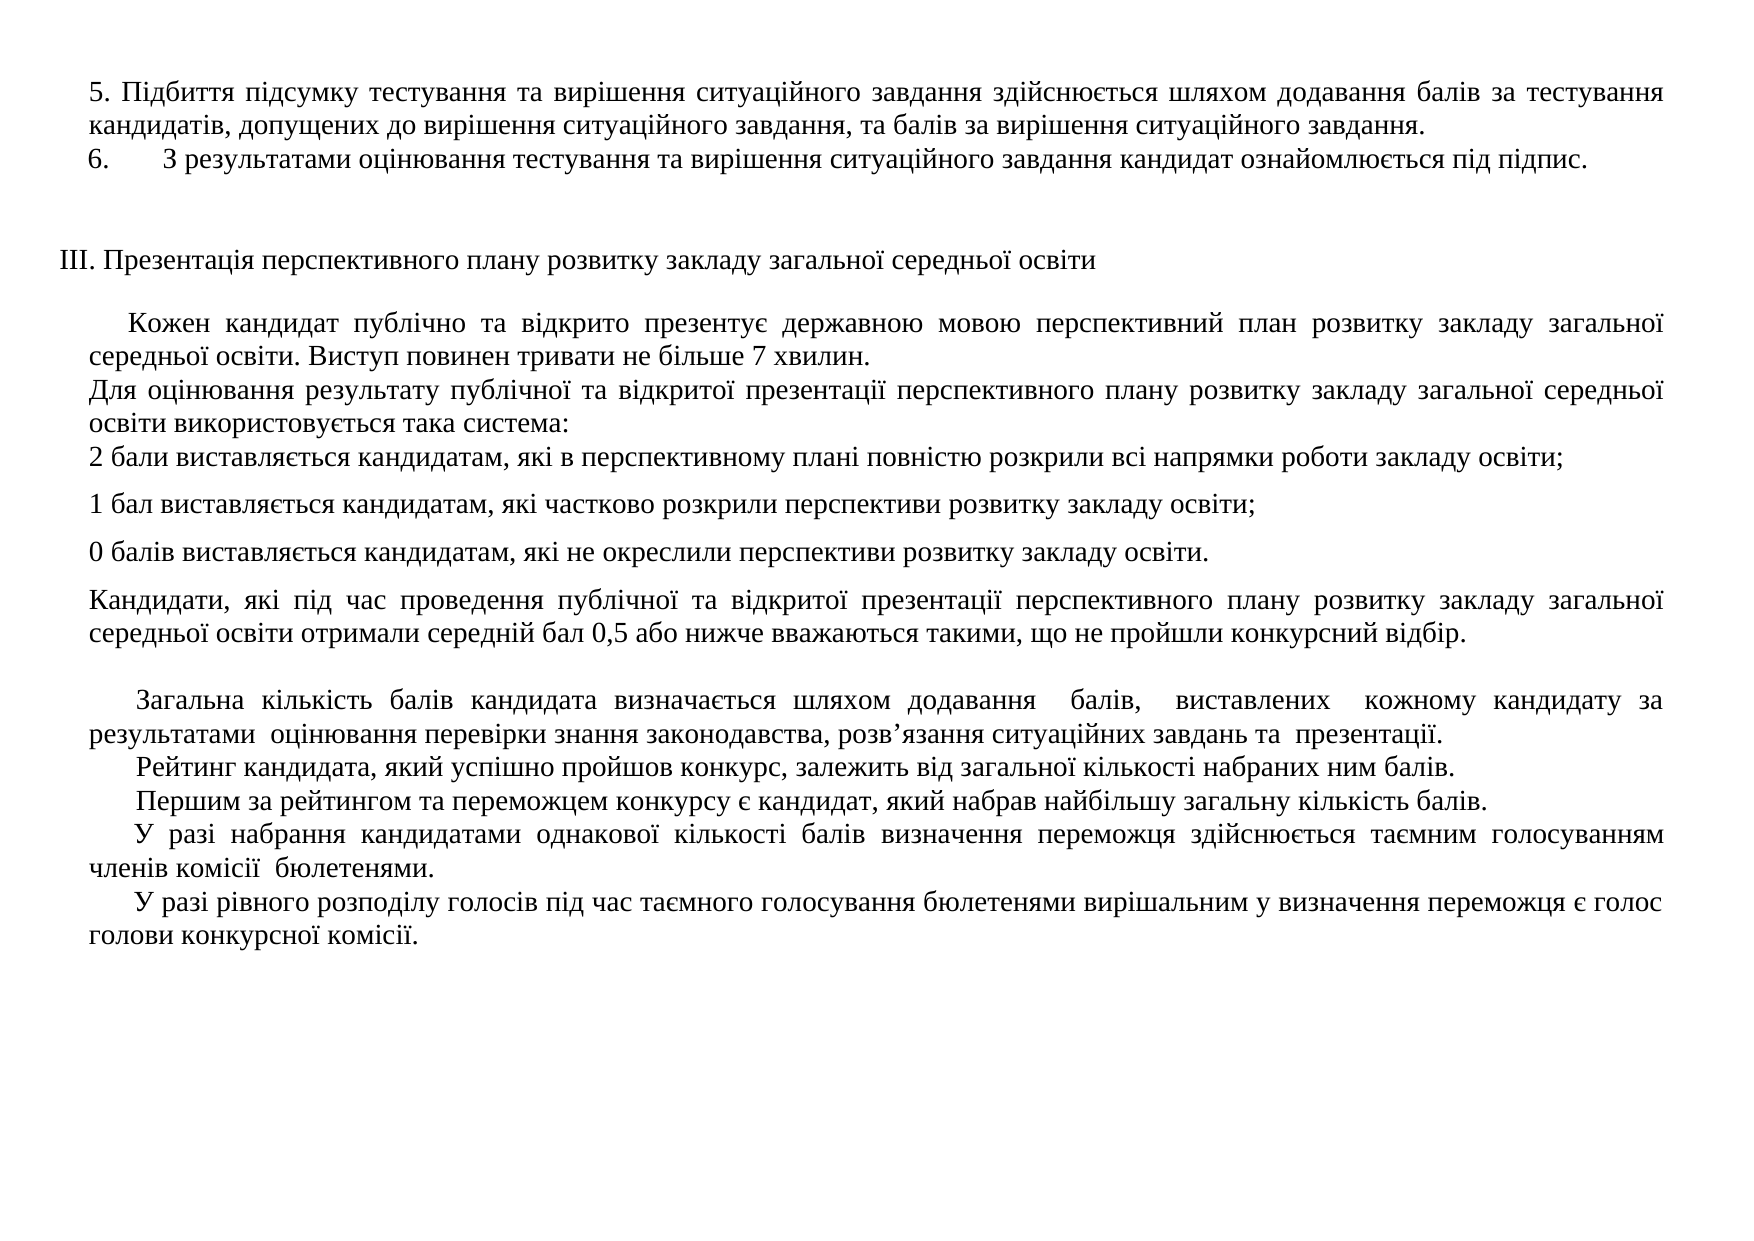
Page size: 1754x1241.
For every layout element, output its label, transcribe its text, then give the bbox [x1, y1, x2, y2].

list 5. Підбиття підсумку тестування та вирішення ситуаційного завдання здійснюється шляхом додавання балів за тестування кандидатів, допущених до вирішення ситуаційного завдання, та балів за вирішення ситуаційного завдання. [89, 74, 1665, 141]
text Першим за рейтингом та переможцем конкурсу є кандидат, який набрав найбільшу загальну кількість балів. [89, 783, 1665, 817]
text Загальна кількість балів кандидата визначається шляхом додавання балів, виставлених кожному кандидату за результатами оцінювання перевірки знання законодавства, розв’язання ситуаційних завдань та презентації. [89, 682, 1665, 749]
text Кожен кандидат публічно та відкрито презентує державною мовою перспективний план розвитку закладу загальної середньої освіти. Виступ повинен тривати не більше 7 хвилин. [89, 305, 1665, 372]
text Кандидати, які під час проведення публічної та відкритої презентації перспективного плану розвитку закладу загальної середньої освіти отримали середній бал 0,5 або нижче вважаються такими, що не пройшли конкурсний відбір. [89, 582, 1665, 649]
text 0 балів виставляється кандидатам, які не окреслили перспективи розвитку закладу освіти. [89, 534, 1665, 568]
text Рейтинг кандидата, який успішно пройшов конкурс, залежить від загальної кількості набраних ним балів. [89, 749, 1665, 783]
text 1 бал виставляється кандидатам, які частково розкрили перспективи розвитку закладу освіти; [89, 487, 1665, 520]
text Для оцінювання результату публічної та відкритої презентації перспективного плану розвитку закладу загальної середньої освіти використовується така система: [89, 372, 1665, 439]
list З результатами оцінювання тестування та вирішення ситуаційного завдання кандидат ознайомлюється під підпис. [87, 141, 1665, 174]
text ІІІ. Презентація перспективного плану розвитку закладу загальної середньої освіти [59, 242, 1665, 276]
text У разі набрання кандидатами однакової кількості балів визначення переможця здійснюється таємним голосуванням членів комісії бюлетенями. [89, 817, 1665, 884]
text У разі рівного розподілу голосів під час таємного голосування бюлетенями вирішальним у визначення переможця є голос голови конкурсної комісії. [89, 884, 1665, 951]
text 2 бали виставляється кандидатам, які в перспективному плані повністю розкрили всі напрямки роботи закладу освіти; [89, 439, 1665, 473]
